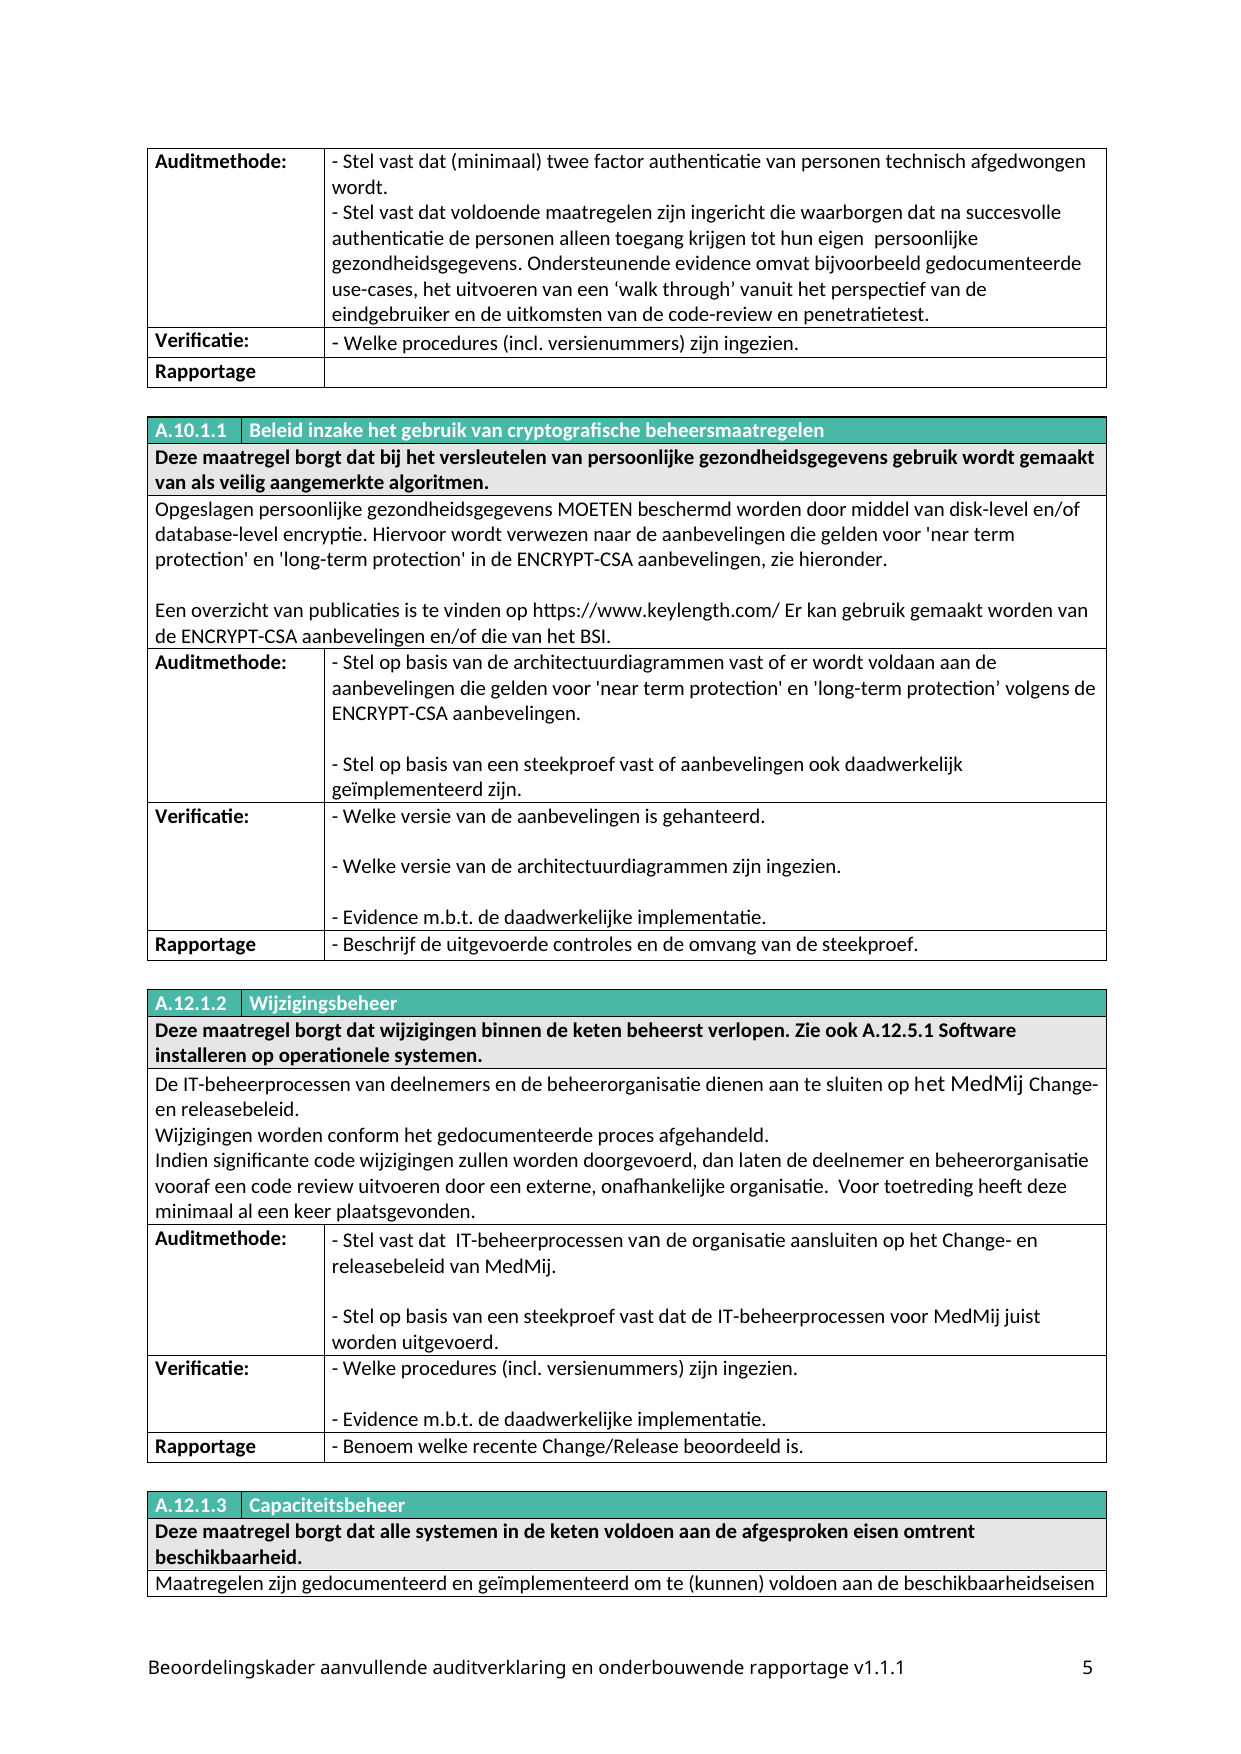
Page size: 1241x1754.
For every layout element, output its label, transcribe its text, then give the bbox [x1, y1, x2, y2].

table_header Capaciteitsbeheer [242, 1492, 1106, 1518]
table_cell Auditmethode: [148, 649, 324, 802]
table_cell Opgeslagen persoonlijke gezondheidsgegevens MOETEN beschermd worden door middel van disk-level en/of database-level encryptie. Hiervoor wordt verwezen naar de aanbevelingen die gelden voor 'near term protection' en 'long-term protection' in de ENCRYPT-CSA aanbevelingen, zie hieronder. Een overzicht van publicaties is te vinden op https://www.keylength.com/ Er kan gebruik gemaakt worden van de ENCRYPT-CSA aanbevelingen en/of die van het BSI. [148, 496, 1106, 648]
table_cell - Welke versie van de aanbevelingen is gehanteerd. - Welke versie van de architectuurdiagrammen zijn ingezien. - Evidence m.b.t. de daadwerkelijke implementatie. [325, 803, 1106, 930]
table_header A.12.1.3 [148, 1492, 241, 1518]
table_cell - Stel vast dat IT-beheerprocessen van de organisatie aansluiten op het Change- en releasebeleid van MedMij. - Stel op basis van een steekproef vast dat de IT-beheerprocessen voor MedMij juist worden uitgevoerd. [325, 1225, 1106, 1354]
table_cell De IT-beheerprocessen van deelnemers en de beheerorganisatie dienen aan te sluiten op het MedMij Change- en releasebeleid. Wijzigingen worden conform het gedocumenteerde proces afgehandeld. Indien significante code wijzigingen zullen worden doorgevoerd, dan laten de deelnemer en beheerorganisatie vooraf een code review uitvoeren door een externe, onafhankelijke organisatie. Voor toetreding heeft deze minimaal al een keer plaatsgevonden. [148, 1069, 1106, 1224]
table_cell Verificatie: [148, 328, 324, 357]
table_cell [148, 1571, 1106, 1596]
table_cell Deze maatregel borgt dat alle systemen in de keten voldoen aan de afgesproken eisen omtrent beschikbaarheid. [148, 1519, 1106, 1569]
table_cell - Welke procedures (incl. versienummers) zijn ingezien. - Evidence m.b.t. de daadwerkelijke implementatie. [325, 1356, 1106, 1432]
table_cell - Beschrijf de uitgevoerde controles en de omvang van de steekproef. [325, 931, 1106, 960]
table_cell Verificatie: [148, 803, 324, 930]
table_cell - Stel vast dat (minimaal) twee factor authenticatie van personen technisch afgedwongen wordt. - Stel vast dat voldoende maatregelen zijn ingericht die waarborgen dat na succesvolle authenticatie de personen alleen toegang krijgen tot hun eigen persoonlijke gezondheidsgegevens. Ondersteunende evidence omvat bijvoorbeeld gedocumenteerde use-cases, het uitvoeren van een ‘walk through’ vanuit het perspectief van de eindgebruiker en de uitkomsten van de code-review en penetratietest. [325, 149, 1106, 327]
table_header Wijzigingsbeheer [242, 990, 1106, 1016]
table_cell Rapportage [148, 358, 324, 387]
table_cell Rapportage [148, 931, 324, 960]
table_cell - Welke procedures (incl. versienummers) zijn ingezien. [325, 328, 1106, 357]
table_header Beleid inzake het gebruik van cryptografische beheersmaatregelen [242, 418, 1106, 443]
table_cell [325, 358, 1106, 387]
table_cell Rapportage [148, 1433, 324, 1462]
table_header A.12.1.2 [148, 990, 241, 1016]
table_cell - Stel op basis van de architectuurdiagrammen vast of er wordt voldaan aan de aanbevelingen die gelden voor 'near term protection' en 'long-term protection’ volgens de ENCRYPT-CSA aanbevelingen. - Stel op basis van een steekproef vast of aanbevelingen ook daadwerkelijk geïmplementeerd zijn. [325, 649, 1106, 802]
table_header A.10.1.1 [148, 418, 241, 443]
table_cell Auditmethode: [148, 149, 324, 327]
table_cell Auditmethode: [148, 1225, 324, 1354]
table_cell Deze maatregel borgt dat bij het versleutelen van persoonlijke gezondheidsgegevens gebruik wordt gemaakt van als veilig aangemerkte algoritmen. [148, 444, 1106, 495]
table_cell - Benoem welke recente Change/Release beoordeeld is. [325, 1433, 1106, 1462]
table_cell Verificatie: [148, 1356, 324, 1432]
table_cell Deze maatregel borgt dat wijzigingen binnen de keten beheerst verlopen. Zie ook A.12.5.1 Software installeren op operationele systemen. [148, 1017, 1106, 1068]
